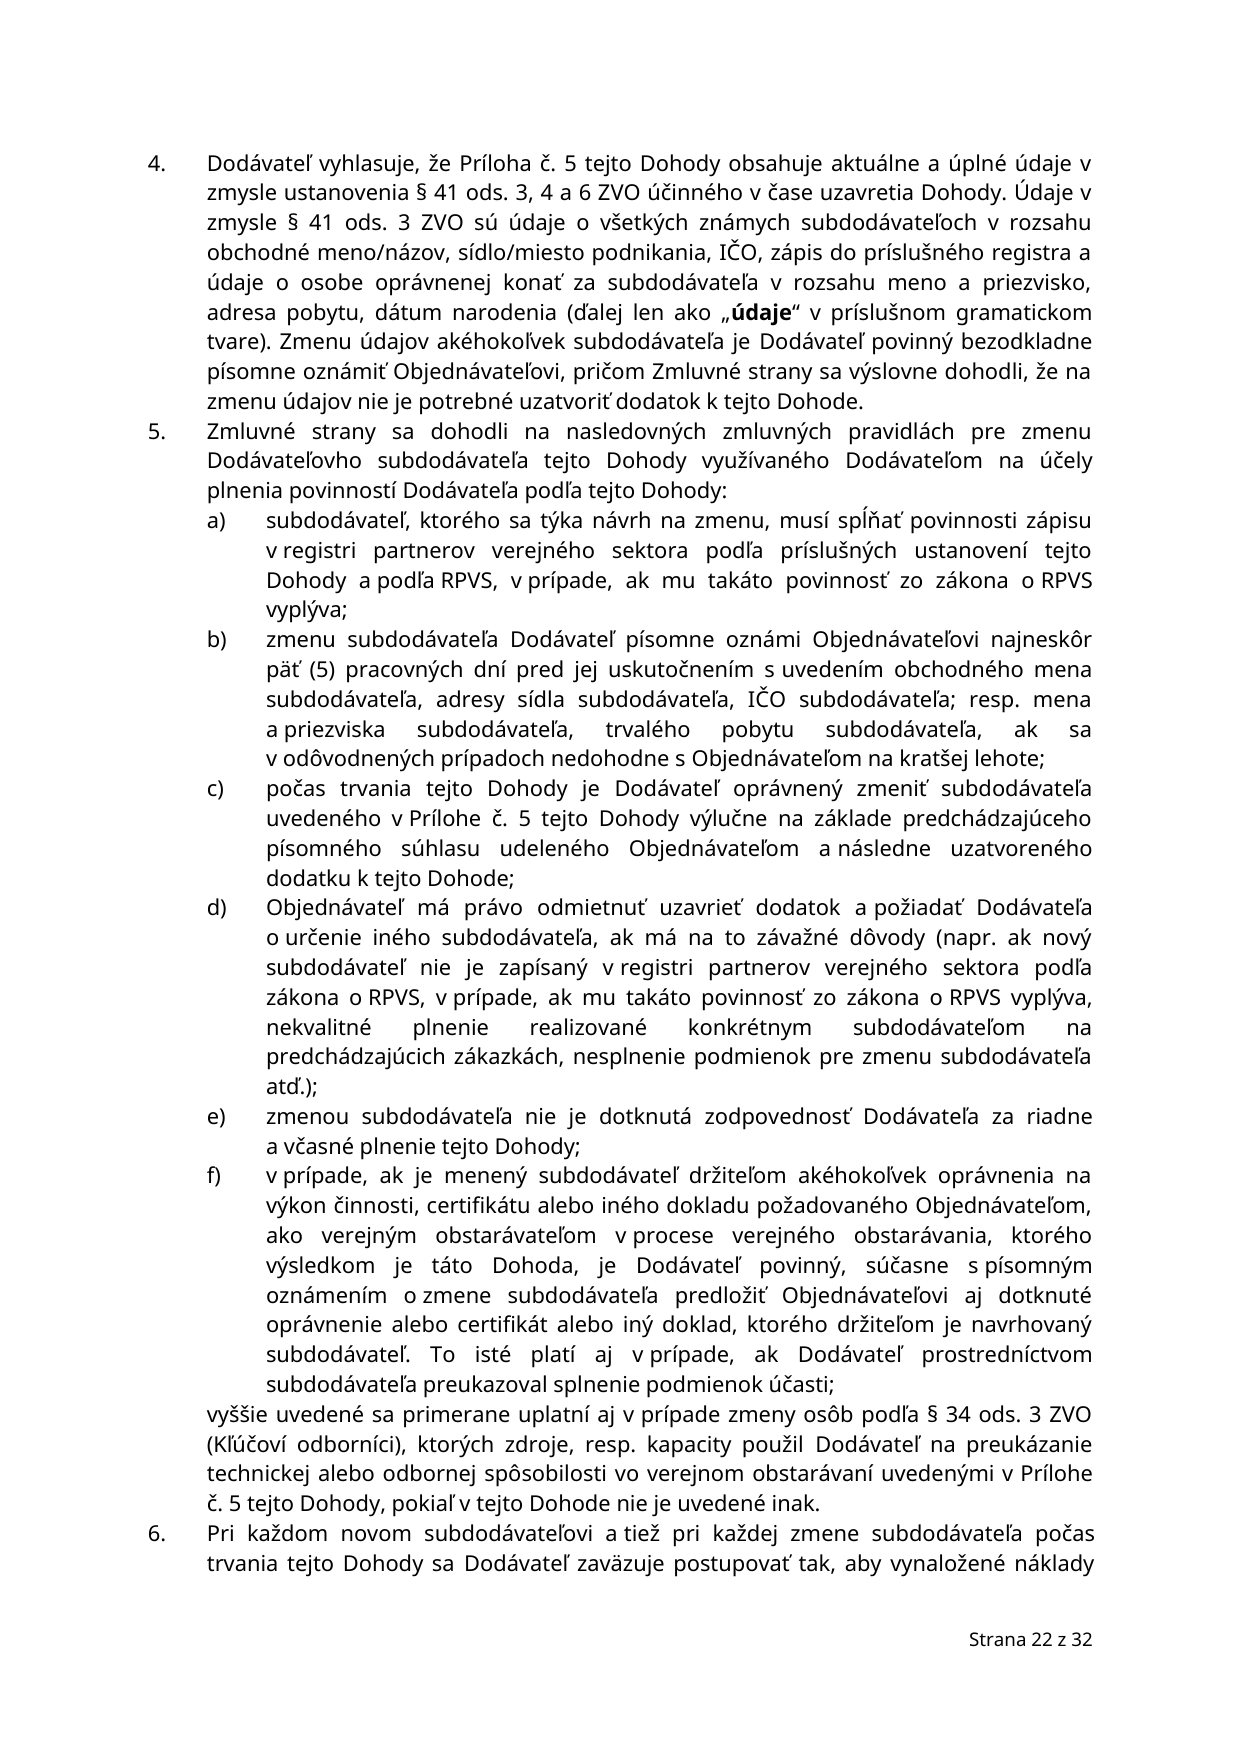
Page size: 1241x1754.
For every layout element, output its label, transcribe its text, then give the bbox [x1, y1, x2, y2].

list subdodávateľ, ktorého sa týka návrh na zmenu, musí spĺňať povinnosti zápisu v registri partnerov verejného sektora podľa príslušných ustanovení tejto Dohody a podľa RPVS, v prípade, ak mu takáto povinnosť zo zákona o RPVS vyplýva; [207, 505, 1093, 624]
list počas trvania tejto Dohody je Dodávateľ oprávnený zmeniť subdodávateľa uvedeného v Prílohe č. 5 tejto Dohody výlučne na základe predchádzajúceho písomného súhlasu udeleného Objednávateľom a následne uzatvoreného dodatku k tejto Dohode; [207, 773, 1093, 892]
list Objednávateľ má právo odmietnuť uzavrieť dodatok a požiadať Dodávateľa o určenie iného subdodávateľa, ak má na to závažné dôvody (napr. ak nový subdodávateľ nie je zapísaný v registri partnerov verejného sektora podľa zákona o RPVS, v prípade, ak mu takáto povinnosť zo zákona o RPVS vyplýva, nekvalitné plnenie realizované konkrétnym subdodávateľom na predchádzajúcich zákazkách, nesplnenie podmienok pre zmenu subdodávateľa atď.); [207, 892, 1093, 1101]
list Dodávateľ vyhlasuje, že Príloha č. 5 tejto Dohody obsahuje aktuálne a úplné údaje v zmysle ustanovenia § 41 ods. 3, 4 a 6 ZVO účinného v čase uzavretia Dohody. Údaje v zmysle § 41 ods. 3 ZVO sú údaje o všetkých známych subdodávateľoch v rozsahu obchodné meno/názov, sídlo/miesto podnikania, IČO, zápis do príslušného registra a údaje o osobe oprávnenej konať za subdodávateľa v rozsahu meno a priezvisko, adresa pobytu, dátum narodenia (ďalej len ako „údaje“ v príslušnom gramatickom tvare). Zmenu údajov akéhokoľvek subdodávateľa je Dodávateľ povinný bezodkladne písomne oznámiť Objednávateľovi, pričom Zmluvné strany sa výslovne dohodli, že na zmenu údajov nie je potrebné uzatvoriť dodatok k tejto Dohode. [148, 148, 1093, 416]
list v prípade, ak je menený subdodávateľ držiteľom akéhokoľvek oprávnenia na výkon činnosti, certifikátu alebo iného dokladu požadovaného Objednávateľom, ako verejným obstarávateľom v procese verejného obstarávania, ktorého výsledkom je táto Dohoda, je Dodávateľ povinný, súčasne s písomným oznámením o zmene subdodávateľa predložiť Objednávateľovi aj dotknuté oprávnenie alebo certifikát alebo iný doklad, ktorého držiteľom je navrhovaný subdodávateľ. To isté platí aj v prípade, ak Dodávateľ prostredníctvom subdodávateľa preukazoval splnenie podmienok účasti; [207, 1161, 1093, 1399]
text vyššie uvedené sa primerane uplatní aj v prípade zmeny osôb podľa § 34 ods. 3 ZVO (Kľúčoví odborníci), ktorých zdroje, resp. kapacity použil Dodávateľ na preukázanie technickej alebo odbornej spôsobilosti vo verejnom obstarávaní uvedenými v Prílohe č. 5 tejto Dohody, pokiaľ v tejto Dohode nie je uvedené inak. [207, 1399, 1093, 1518]
list Zmluvné strany sa dohodli na nasledovných zmluvných pravidlách pre zmenu Dodávateľovho subdodávateľa tejto Dohody využívaného Dodávateľom na účely plnenia povinností Dodávateľa podľa tejto Dohody: [148, 416, 1093, 505]
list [148, 1518, 1095, 1578]
list zmenu subdodávateľa Dodávateľ písomne oznámi Objednávateľovi najneskôr päť (5) pracovných dní pred jej uskutočnením s uvedením obchodného mena subdodávateľa, adresy sídla subdodávateľa, IČO subdodávateľa; resp. mena a priezviska subdodávateľa, trvalého pobytu subdodávateľa, ak sa v odôvodnených prípadoch nedohodne s Objednávateľom na kratšej lehote; [207, 624, 1093, 773]
list zmenou subdodávateľa nie je dotknutá zodpovednosť Dodávateľa za riadne a včasné plnenie tejto Dohody; [207, 1101, 1093, 1161]
